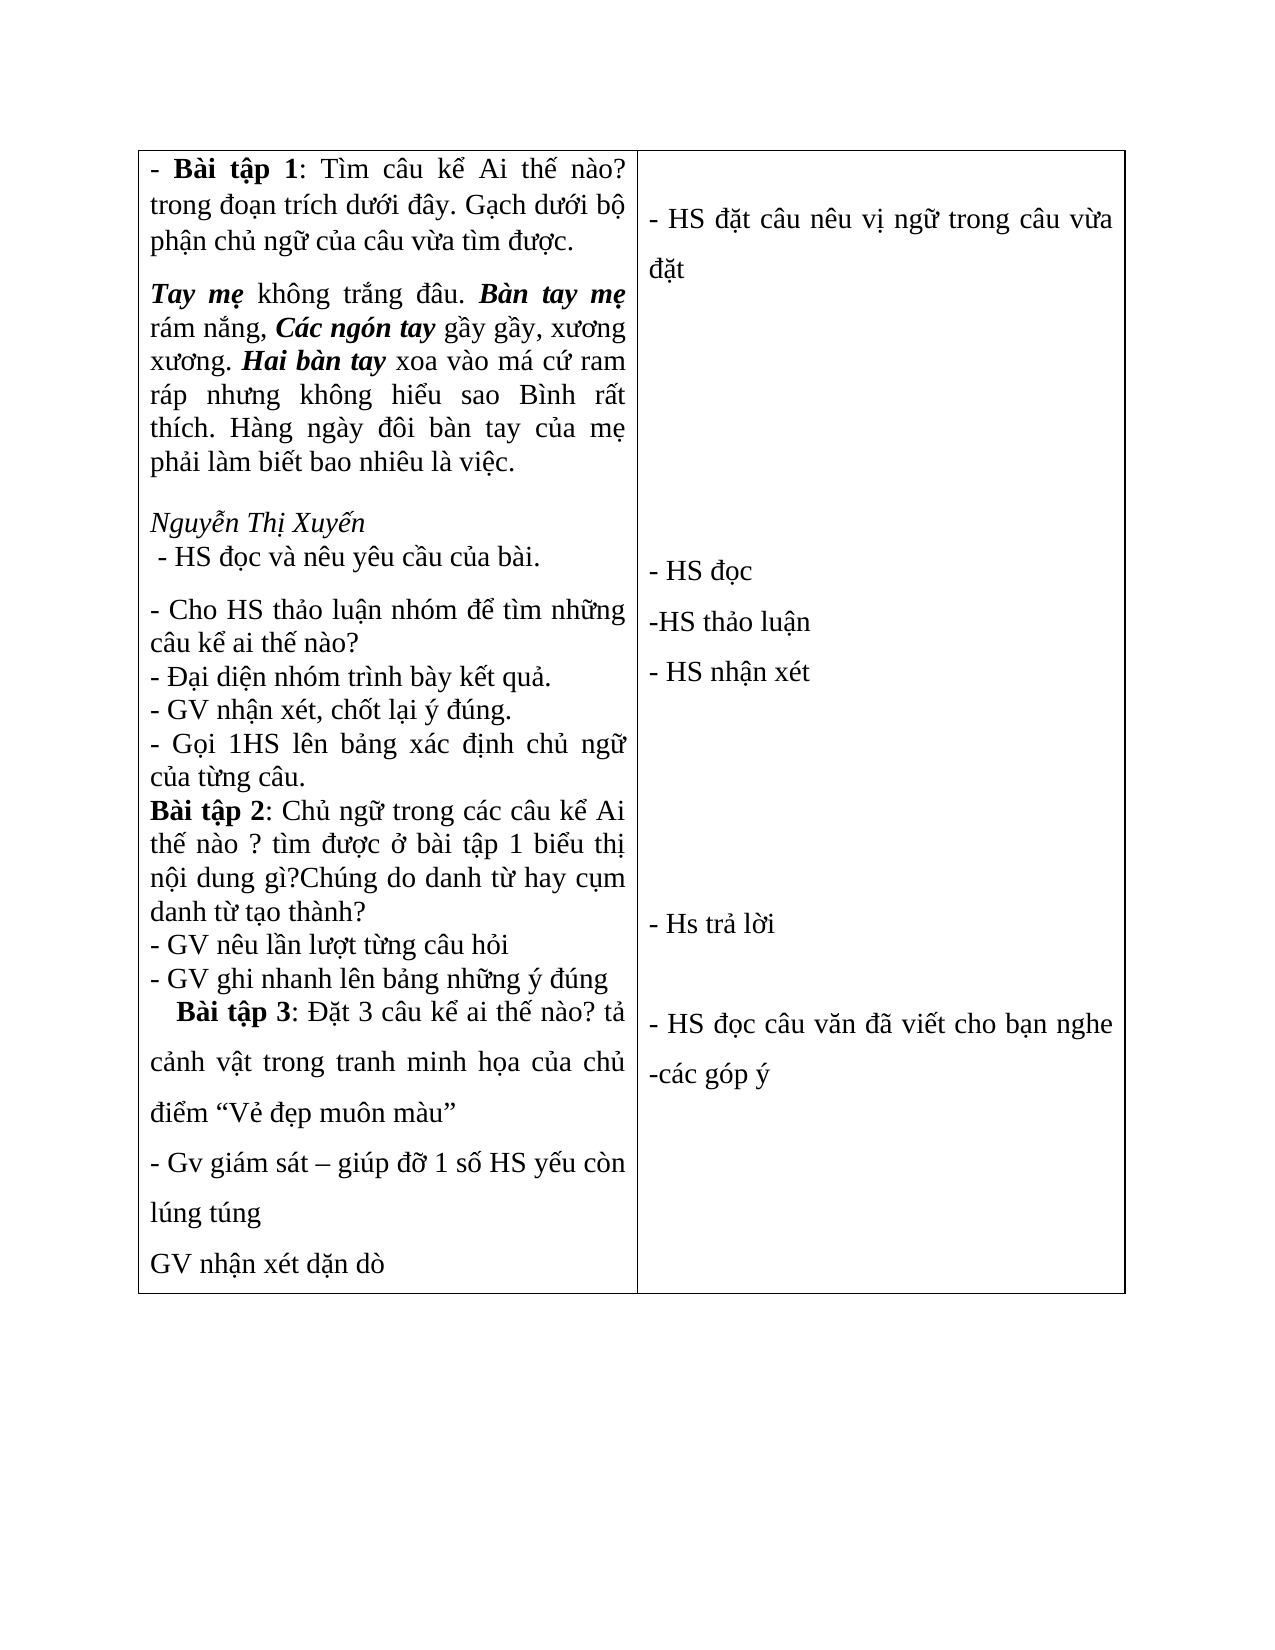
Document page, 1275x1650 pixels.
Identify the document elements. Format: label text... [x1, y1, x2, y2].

table_cell - Bài tập 1: Tìm câu kể Ai thế nào? trong đoạn trích dưới đây. Gạch dưới bộ phận chủ ngữ của câu vừa tìm được. Tay mẹ không trắng đâu. Bàn tay mẹ rám nắng, Các ngón tay gầy gầy, xương xương. Hai bàn tay xoa vào má cứ ram ráp nhưng không hiểu sao Bình rất thích. Hàng ngày đôi bàn tay của mẹ phải làm biết bao nhiêu là việc. Nguyễn Thị Xuyến - HS đọc và nêu yêu cầu của bài. - Cho HS thảo luận nhóm để tìm những câu kể ai thế nào? - Đại diện nhóm trình bày kết quả. - GV nhận xét, chốt lại ý đúng. - Gọi 1HS lên bảng xác định chủ ngữ của từng câu. Bài tập 2: Chủ ngữ trong các câu kể Ai thế nào ? tìm được ở bài tập 1 biểu thị nội dung gì?Chúng do danh từ hay cụm danh từ tạo thành? - GV nêu lần lượt từng câu hỏi - GV ghi nhanh lên bảng những ý đúng Bài tập 3: Đặt 3 câu kể ai thế nào? tả cảnh vật trong tranh minh họa của chủ điểm “Vẻ đẹp muôn màu” - Gv giám sát – giúp đỡ 1 số HS yếu còn lúng túng GV nhận xét dặn dò [139, 151, 637, 1292]
table_cell - HS đặt câu nêu vị ngữ trong câu vừa đặt - HS đọc -HS thảo luận - HS nhận xét - Hs trả lời - HS đọc câu văn đã viết cho bạn nghe -các góp ý [638, 151, 1124, 1292]
